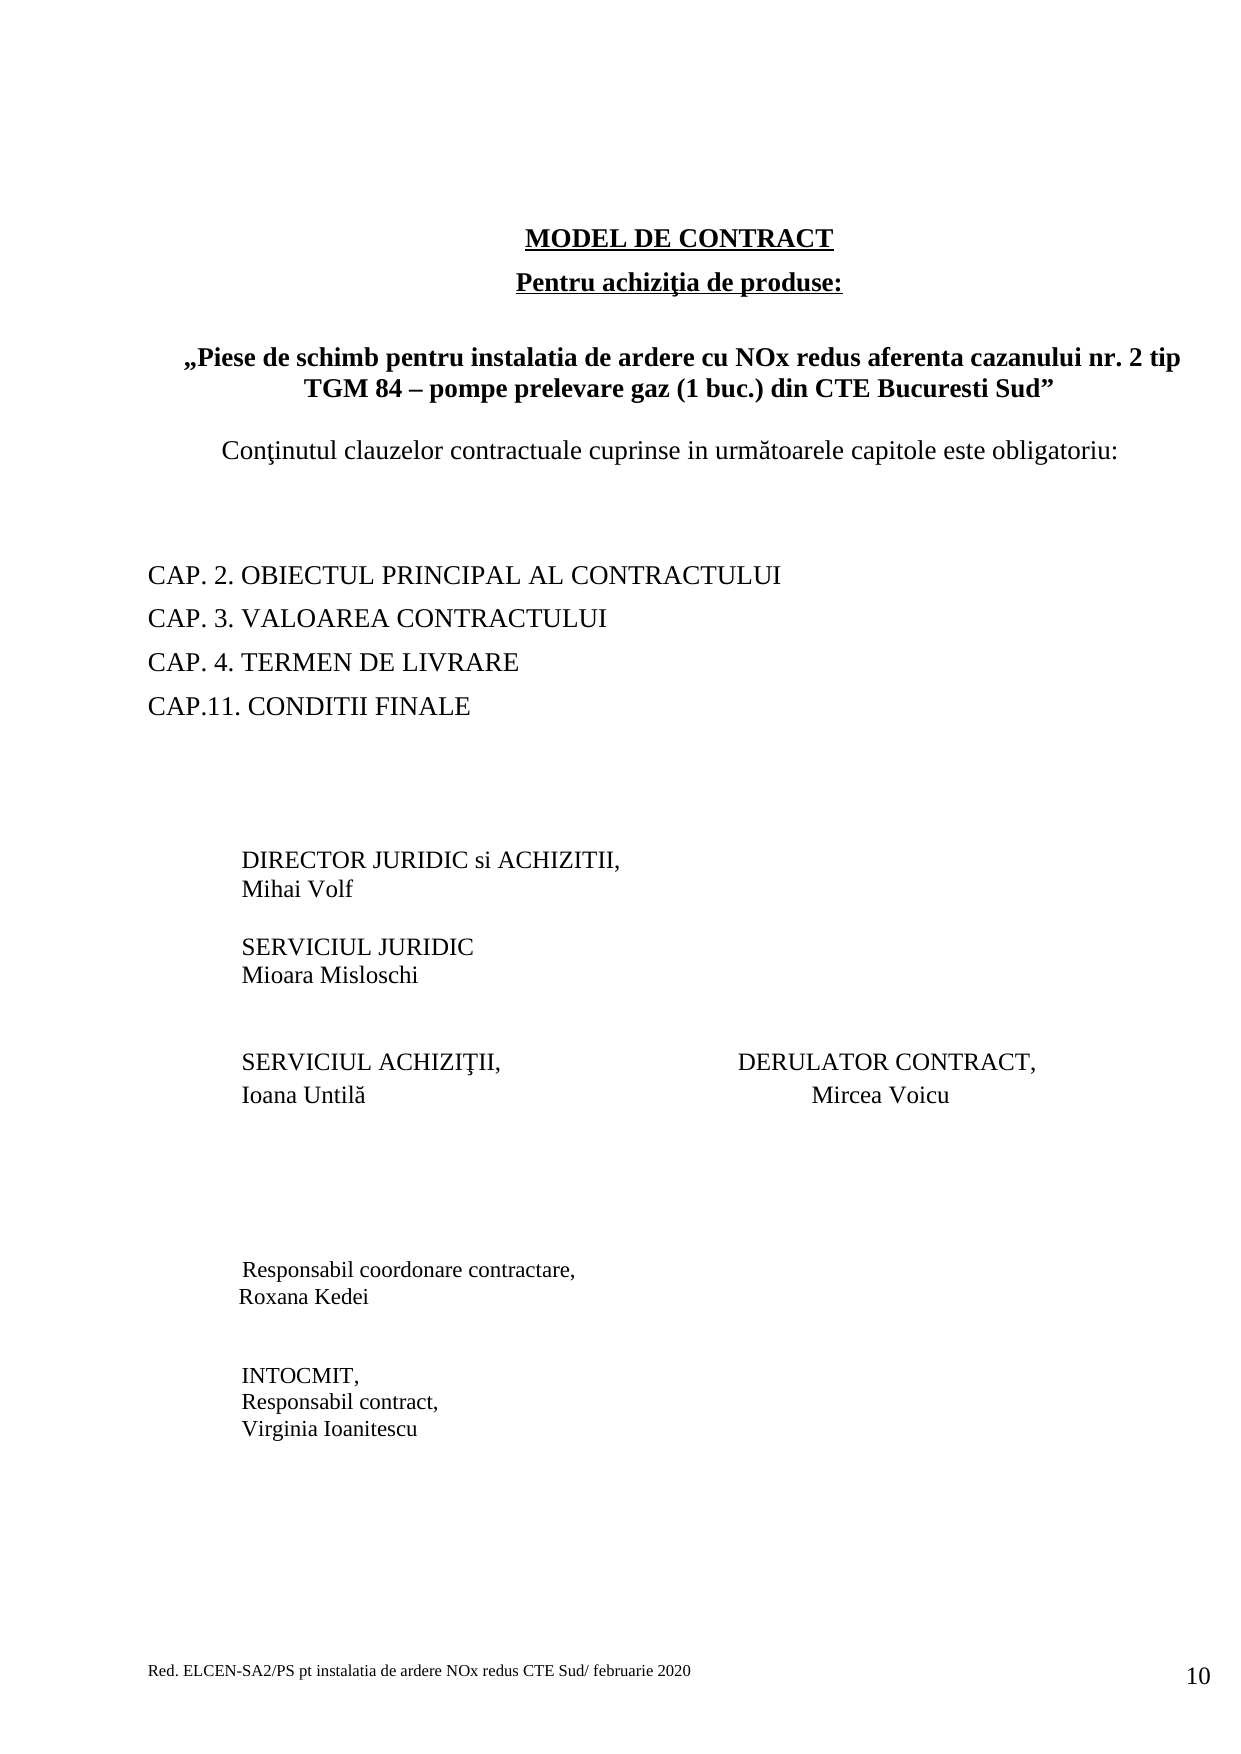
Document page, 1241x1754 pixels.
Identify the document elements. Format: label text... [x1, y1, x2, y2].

text SERVICIUL ACHIZIŢII, Derulator contract, [241, 1047, 1211, 1075]
text Intocmit, [168, 1362, 1211, 1388]
text Mihai Volf [241, 874, 1211, 903]
subtitle Pentru achiziţia de produse: [148, 266, 1211, 297]
text SERVICIUL JURIDIC [241, 932, 1211, 960]
text Virginia Ioanitescu [168, 1414, 1211, 1441]
text Ioana Untilă Mircea Voicu [241, 1080, 1211, 1108]
text CAP. 3. VALOAREA CONTRACTULUI [148, 602, 1211, 633]
text DIRECTOR JURIDIC si ACHIZITII, [241, 845, 1211, 874]
text CAP. 4. TERMEN DE LIVRARE [148, 646, 1211, 677]
text Roxana Kedei [148, 1283, 1211, 1309]
text CAP. 2. OBIECTUL PRINCIPAL AL CONTRACTULUI [148, 559, 1211, 590]
text Responsabil contract, [168, 1388, 1211, 1414]
text CAP.11. CONDITII FINALE [148, 690, 1211, 721]
subtitle MODEL DE CONTRACT [148, 222, 1211, 253]
text Responsabil coordonare contractare, [148, 1256, 1211, 1283]
text „Piese de schimb pentru instalatia de ardere cu NOx redus aferenta cazanului nr. 2 tip TGM 84 – pompe prelevare gaz (1 buc.) din CTE Bucuresti Sud” [148, 341, 1211, 403]
text Mioara Misloschi [241, 960, 1211, 989]
text Conţinutul clauzelor contractuale cuprinse in următoarele capitole este obligatoriu: [148, 434, 1211, 465]
